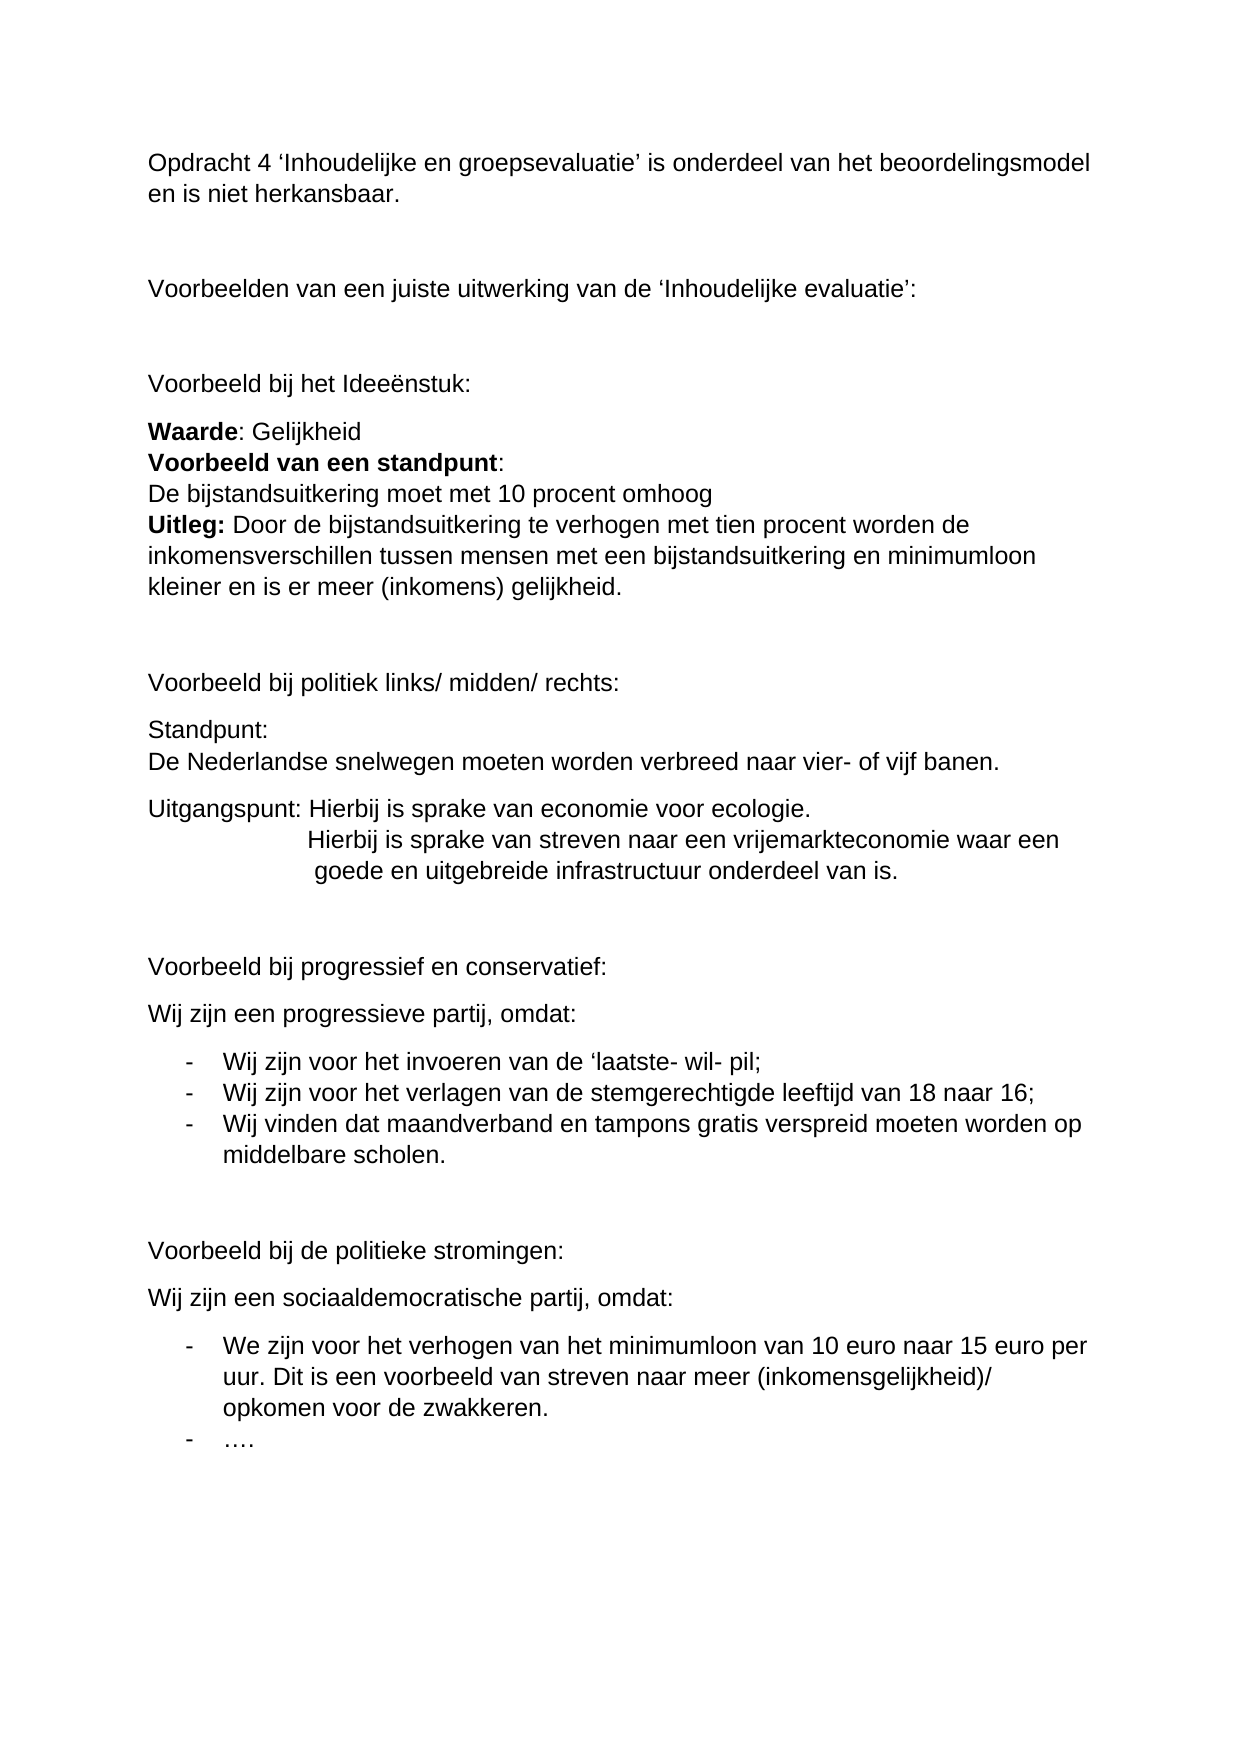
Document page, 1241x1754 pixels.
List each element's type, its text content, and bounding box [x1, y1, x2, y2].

text Voorbeeld bij de politieke stromingen: [148, 1236, 1093, 1264]
list Wij zijn voor het invoeren van de ‘laatste- wil- pil; [185, 1047, 1093, 1076]
text Uitgangspunt: Hierbij is sprake van economie voor ecologie. Hierbij is sprake van streven naar een vrijemarkteconomie waar een goede en uitgebreide infrastructuur onderdeel van is. [148, 794, 1093, 885]
text Voorbeelden van een juiste uitwerking van de ‘Inhoudelijke evaluatie’: [148, 274, 1093, 303]
text Wij zijn een sociaaldemocratische partij, omdat: [148, 1283, 1093, 1312]
list Wij zijn voor het verlagen van de stemgerechtigde leeftijd van 18 naar 16; [185, 1078, 1093, 1107]
list We zijn voor het verhogen van het minimumloon van 10 euro naar 15 euro per uur. Dit is een voorbeeld van streven naar meer (inkomensgelijkheid)/ opkomen voor de zwakkeren. [185, 1331, 1093, 1422]
text Waarde: Gelijkheid Voorbeeld van een standpunt: De bijstandsuitkering moet met 10 procent omhoog Uitleg: Door de bijstandsuitkering te verhogen met tien procent worden de inkomensverschillen tussen mensen met een bijstandsuitkering en minimumloon kleiner en is er meer (inkomens) gelijkheid. [148, 417, 1093, 601]
text Standpunt: De Nederlandse snelwegen moeten worden verbreed naar vier- of vijf banen. [148, 716, 1093, 775]
text Wij zijn een progressieve partij, omdat: [148, 999, 1093, 1028]
text Voorbeeld bij politiek links/ midden/ rechts: [148, 668, 1093, 697]
text Opdracht 4 ‘Inhoudelijke en groepsevaluatie’ is onderdeel van het beoordelingsmodel en is niet herkansbaar. [148, 148, 1093, 207]
list Wij vinden dat maandverband en tampons gratis verspreid moeten worden op middelbare scholen. [185, 1109, 1093, 1169]
list …. [185, 1424, 1093, 1453]
text Voorbeeld bij progressief en conservatief: [148, 952, 1093, 981]
text Voorbeeld bij het Ideeënstuk: [148, 369, 1093, 398]
